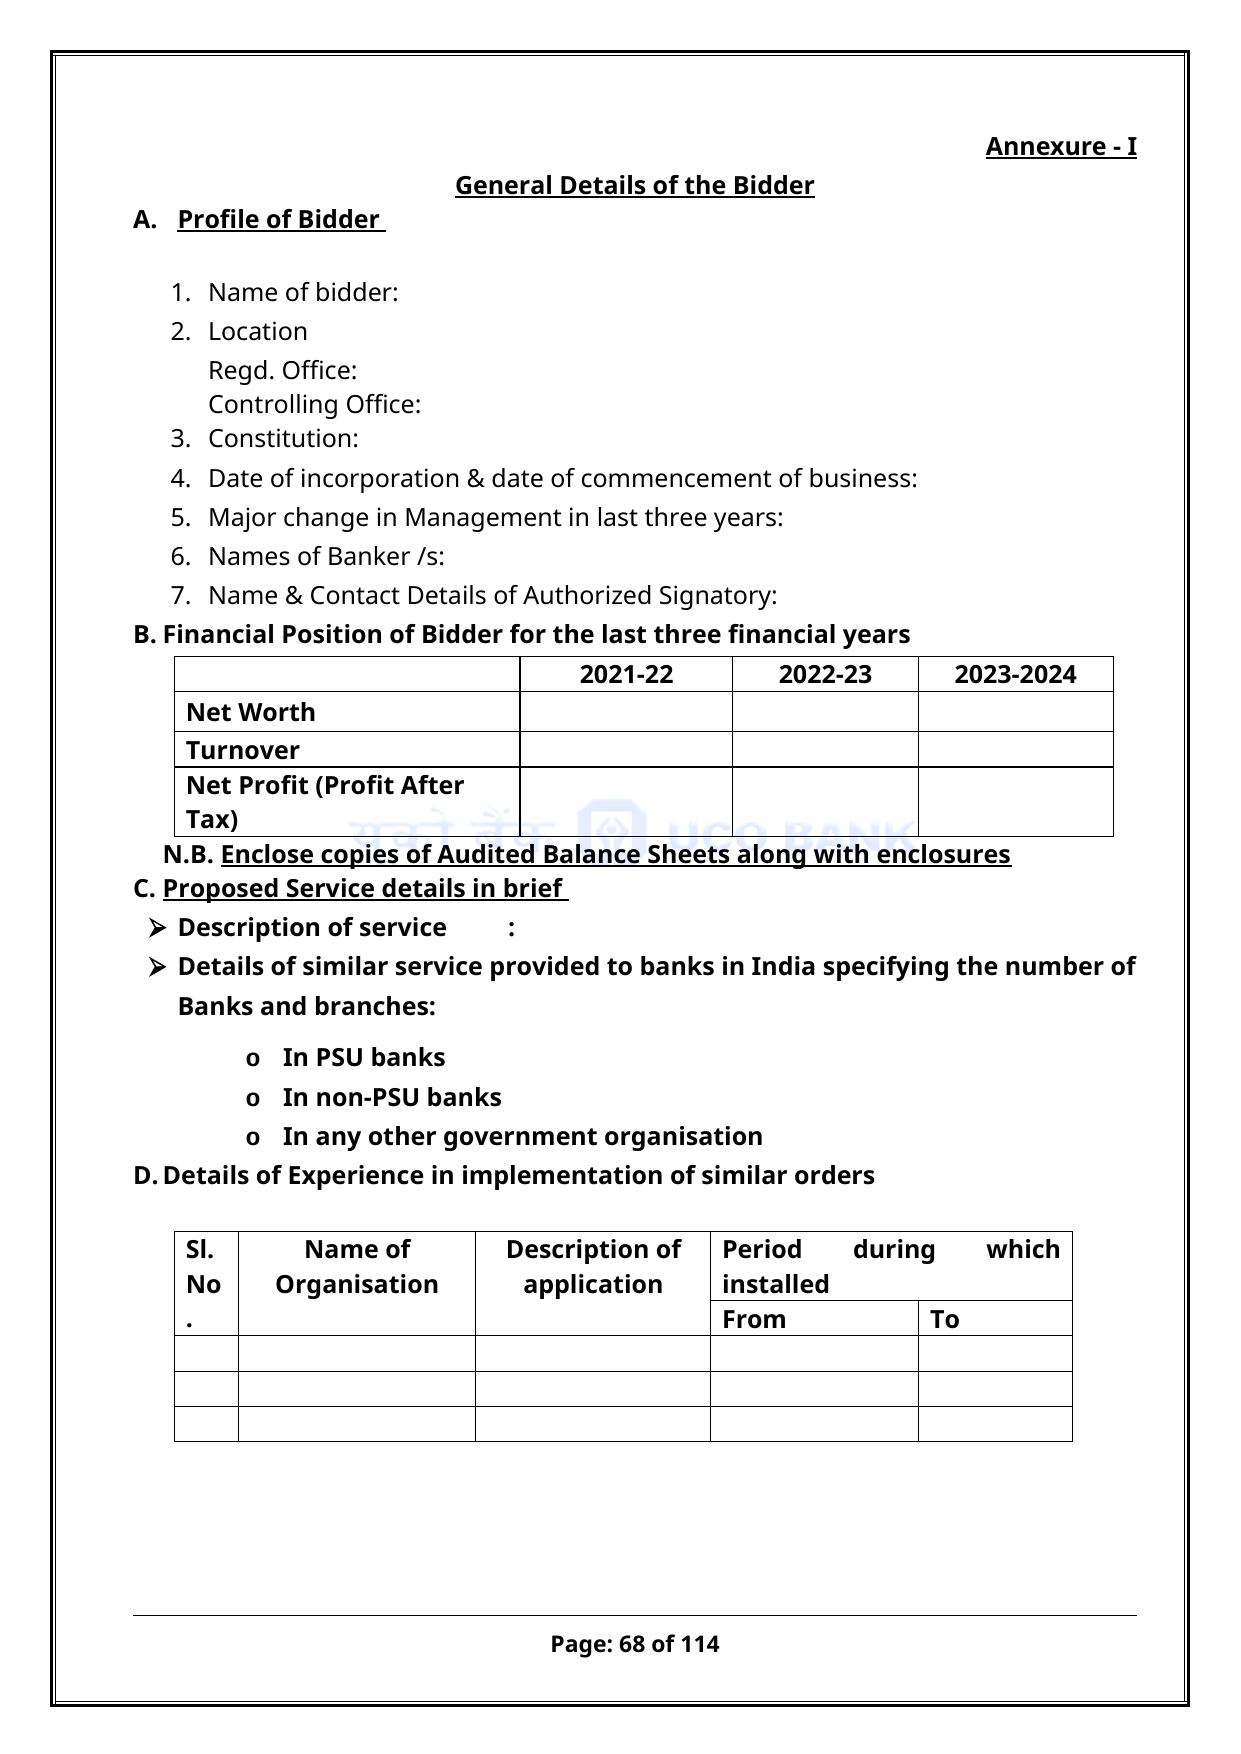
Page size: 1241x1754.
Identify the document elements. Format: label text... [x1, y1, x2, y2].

table_cell [476, 1336, 710, 1371]
table_cell [476, 1372, 710, 1406]
table_cell To [919, 1301, 1072, 1335]
list Major change in Management in last three years: [170, 499, 1137, 533]
list In any other government organisation [245, 1118, 1137, 1153]
list Location [170, 314, 1137, 348]
table_header Sl. No. [175, 1232, 238, 1335]
table_header 2021-22 [521, 657, 732, 691]
list In non-PSU banks [245, 1079, 1137, 1113]
list Details of Experience in implementation of similar orders [133, 1158, 1137, 1192]
table_cell [711, 1336, 918, 1371]
table_cell [919, 692, 1113, 731]
table_cell [919, 1372, 1072, 1406]
table_cell [521, 732, 732, 766]
table_cell From [711, 1301, 918, 1335]
table_cell [919, 768, 1113, 836]
table_cell [711, 1372, 918, 1406]
table_header 2023-2024 [919, 657, 1113, 691]
table_header 2022-23 [733, 657, 918, 691]
list Proposed Service details in brief [133, 871, 1137, 905]
table_header Description of application [476, 1232, 710, 1335]
table_cell [239, 1372, 475, 1406]
list Date of incorporation & date of commencement of business: [170, 460, 1137, 494]
table_cell [919, 1407, 1072, 1441]
text Regd. Office: [133, 353, 1137, 387]
subtitle Annexure - I [133, 128, 1137, 162]
table_cell [239, 1336, 475, 1371]
table_cell [711, 1407, 918, 1441]
table_cell [521, 768, 732, 836]
list In PSU banks [245, 1040, 1137, 1074]
table_cell [733, 732, 918, 766]
table_cell [733, 768, 918, 836]
text General Details of the Bidder [133, 167, 1137, 201]
text N.B. Enclose copies of Audited Balance Sheets along with enclosures [162, 837, 1137, 871]
table_cell [476, 1407, 710, 1441]
table_cell Turnover [175, 732, 519, 766]
table_cell [239, 1407, 475, 1441]
list Profile of Bidder [133, 201, 1137, 235]
table_cell [919, 732, 1113, 766]
list Details of similar service provided to banks in India specifying the number of Banks and branches: [148, 949, 1137, 1022]
table_header [175, 657, 519, 691]
table_cell [733, 692, 918, 731]
table_cell Net Worth [175, 692, 519, 731]
table_cell [521, 692, 732, 731]
list Constitution: [170, 421, 1137, 455]
list Name of bidder: [170, 274, 1137, 309]
table_cell [175, 1336, 238, 1371]
table_cell [175, 1407, 238, 1441]
table_header Period during which installed [711, 1232, 1072, 1300]
table_header Name of Organisation [239, 1232, 475, 1335]
list Names of Banker /s: [170, 538, 1137, 573]
list Name & Contact Details of Authorized Signatory: [170, 578, 1137, 612]
table_cell [919, 1336, 1072, 1371]
table_cell Net Profit (Profit After Tax) [175, 768, 519, 836]
list Description of service : [148, 910, 1137, 944]
text Controlling Office: [133, 387, 1137, 421]
table_cell [175, 1372, 238, 1406]
list Financial Position of Bidder for the last three financial years [133, 617, 1137, 651]
